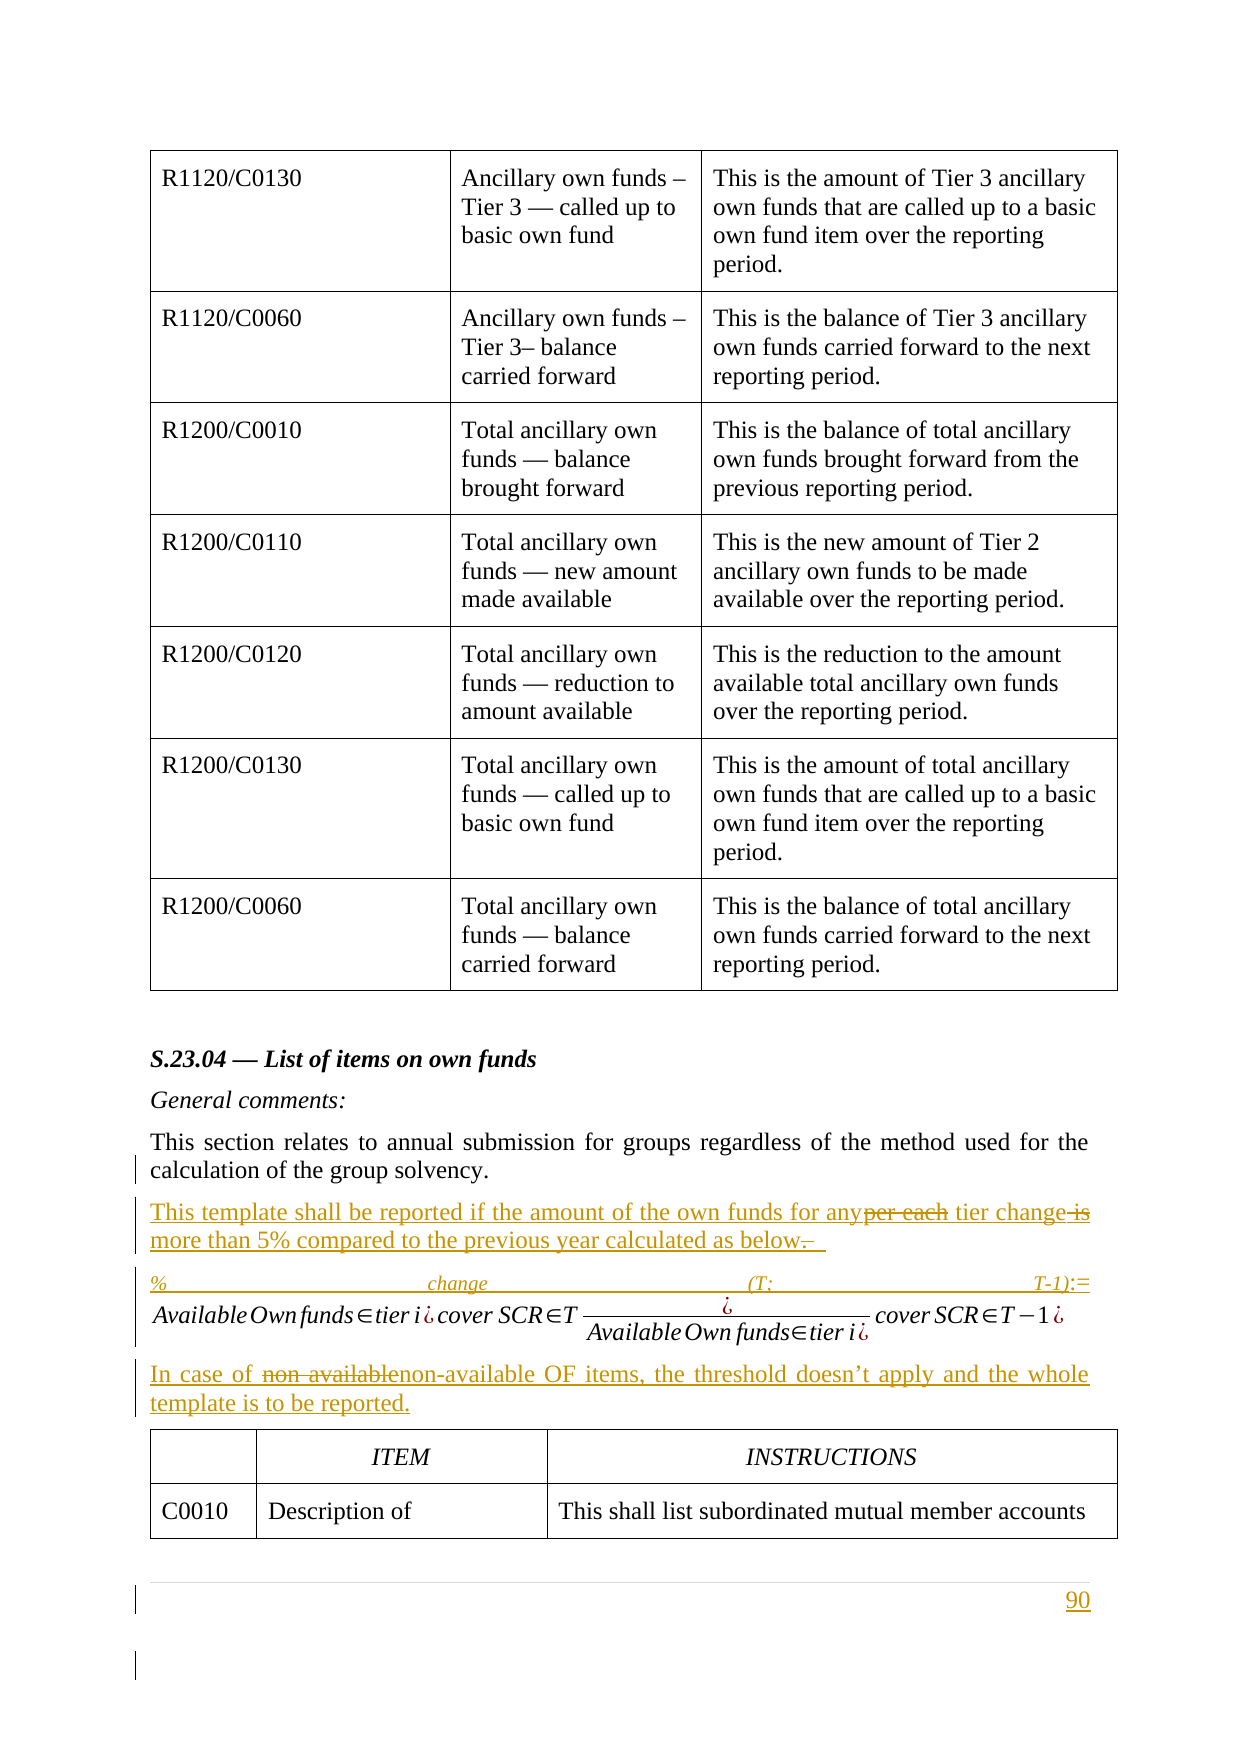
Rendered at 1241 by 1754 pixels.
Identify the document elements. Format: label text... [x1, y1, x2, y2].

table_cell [257, 1484, 547, 1538]
table_cell This is the balance of total ancillary own funds brought forward from the previous reporting period. [702, 403, 1117, 514]
table_cell R1200/C0010 [151, 403, 450, 514]
table_cell R1200/C0110 [151, 515, 450, 626]
table_cell Total ancillary own funds — new amount made available [451, 515, 701, 626]
table_cell This is the amount of total ancillary own funds that are called up to a basic own fund item over the reporting period. [702, 739, 1117, 878]
table_cell Ancillary own funds –Tier 3 — called up to basic own fund [451, 151, 701, 291]
table_cell R1200/C0130 [151, 739, 450, 878]
subtitle S.23.04 — List of items on own funds [150, 1044, 1090, 1073]
table_cell Ancillary own funds –Tier 3– balance carried forward [451, 292, 701, 402]
table_cell R1200/C0120 [151, 627, 450, 738]
table_cell Total ancillary own funds — called up to basic own fund [451, 739, 701, 878]
table_cell R1200/C0060 [151, 879, 450, 990]
table_cell This is the new amount of Tier 2 ancillary own funds to be made available over the reporting period. [702, 515, 1117, 626]
table_cell Total ancillary own funds — balance brought forward [451, 403, 701, 514]
table_header [151, 1430, 256, 1483]
table_cell R1120/C0060 [151, 292, 450, 402]
table_cell This is the amount of Tier 3 ancillary own funds that are called up to a basic own fund item over the reporting period. [702, 151, 1117, 291]
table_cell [548, 1484, 1117, 1538]
table_cell R1120/C0130 [151, 151, 450, 291]
table_cell This is the balance of Tier 3 ancillary own funds carried forward to the next reporting period. [702, 292, 1117, 402]
text General comments: [150, 1085, 1090, 1114]
table_cell Total ancillary own funds — reduction to amount available [451, 627, 701, 738]
table_header INSTRUCTIONS [548, 1430, 1117, 1483]
table_cell This is the reduction to the amount available total ancillary own funds over the reporting period. [702, 627, 1117, 738]
table_cell Total ancillary own funds — balance carried forward [451, 879, 701, 990]
table_cell This is the balance of total ancillary own funds carried forward to the next reporting period. [702, 879, 1117, 990]
table_header ITEM [257, 1430, 547, 1483]
table_cell C0010 [151, 1484, 256, 1538]
text This section relates to annual submission for groups regardless of the method used for the calculation of the group solvency. [150, 1127, 1090, 1184]
